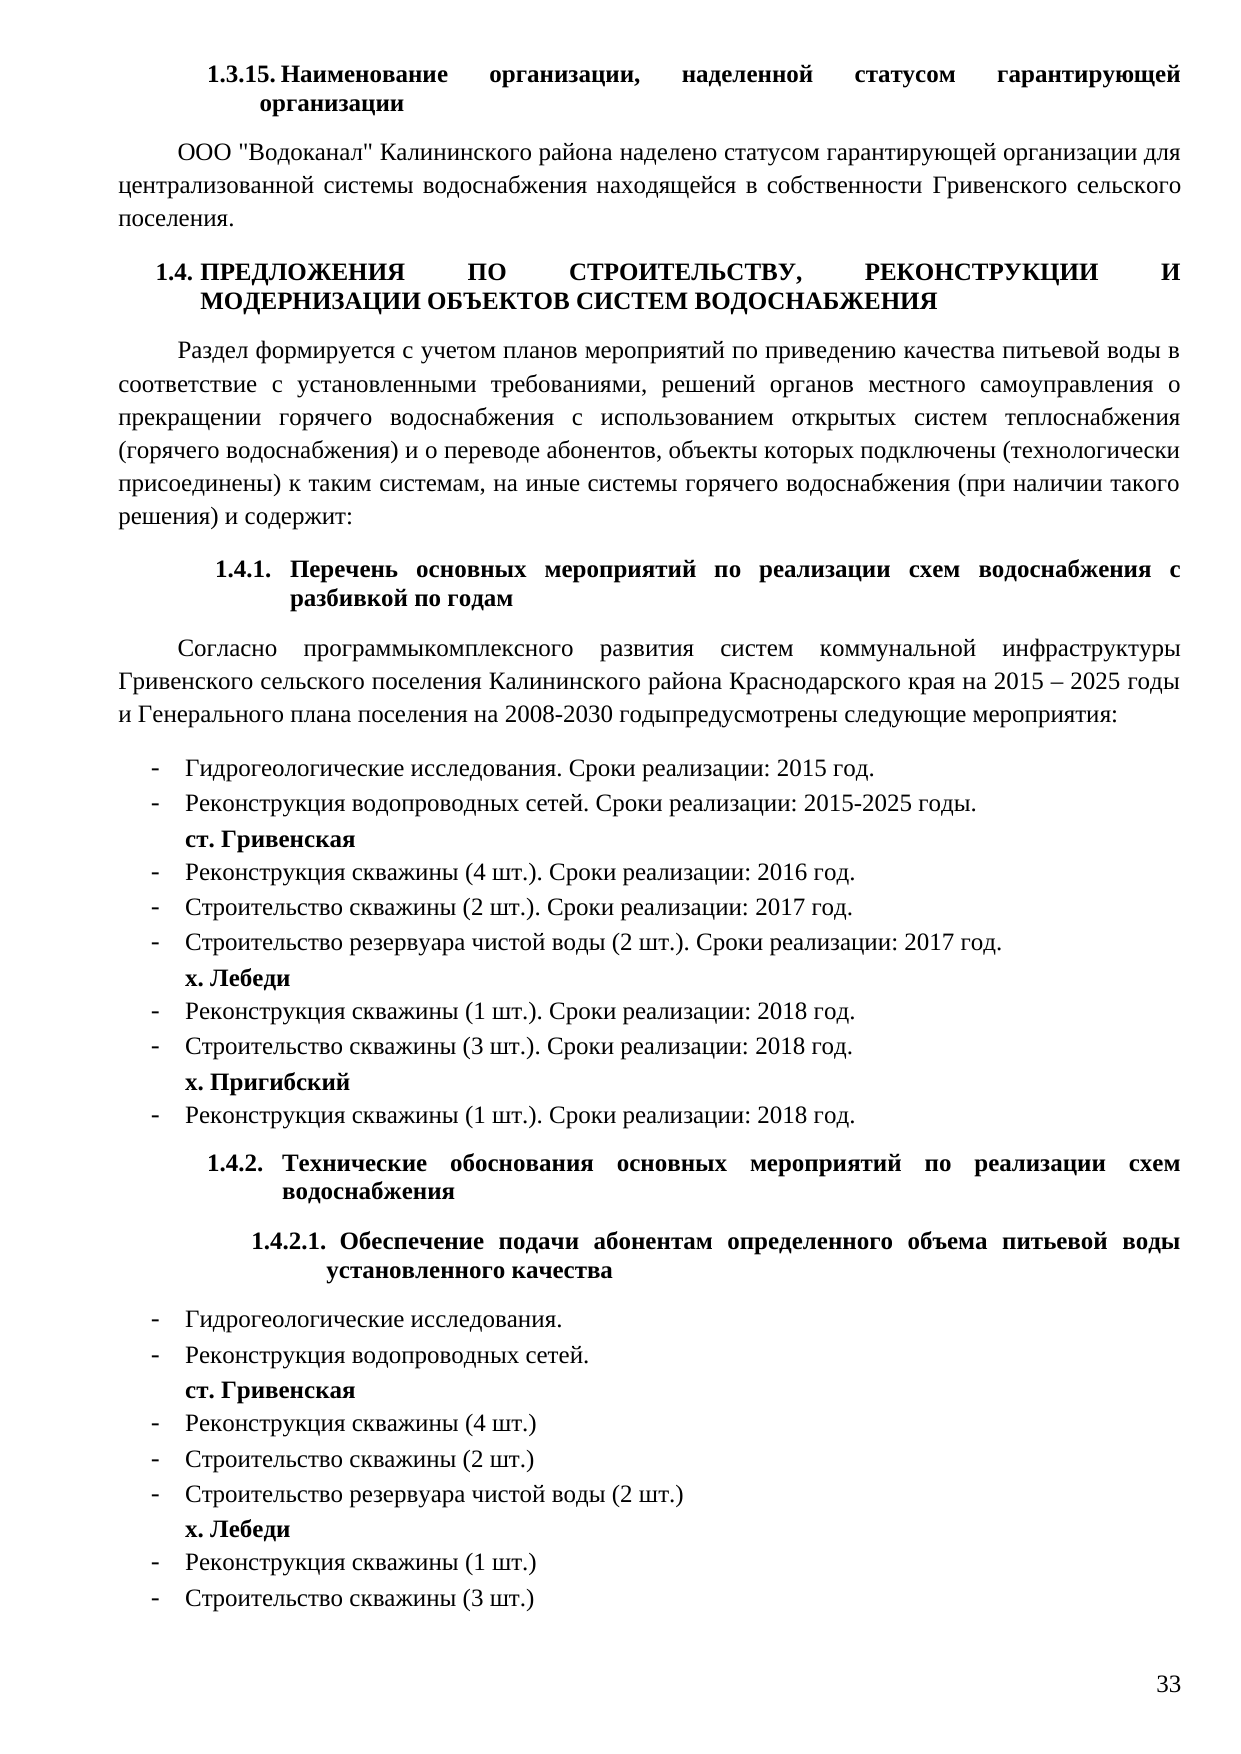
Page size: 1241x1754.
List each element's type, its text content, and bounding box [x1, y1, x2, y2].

list Гидрогеологические исследования. [148, 1304, 1181, 1335]
list ст. Гривенская [185, 1375, 1181, 1404]
list Строительство резервуара чистой воды (2 шт.) [148, 1479, 1181, 1510]
list х. Лебеди [185, 963, 1181, 992]
list Строительство скважины (2 шт.) [148, 1444, 1181, 1474]
list Реконструкция скважины (4 шт.) [148, 1408, 1181, 1439]
list Гидрогеологические исследования. Сроки реализации: 2015 год. [148, 753, 1181, 784]
list Строительство скважины (3 шт.) [148, 1583, 1181, 1614]
list х. Пригибский [185, 1067, 1181, 1096]
list Реконструкция скважины (1 шт.) [148, 1547, 1181, 1578]
subtitle Технические обоснования основных мероприятий по реализации схем водоснабжения [207, 1148, 1181, 1205]
text ООО "Водоканал" Калининского района наделено статусом гарантирующей организации для централизованной системы водоснабжения находящейся в собственности Гривенского сельского поселения. [118, 137, 1181, 232]
list Строительство скважины (3 шт.). Сроки реализации: 2018 год. [148, 1031, 1181, 1062]
list ст. Гривенская [185, 824, 1181, 852]
list Строительство скважины (2 шт.). Сроки реализации: 2017 год. [148, 892, 1181, 923]
subtitle ПРЕДЛОЖЕНИЯ ПО СТРОИТЕЛЬСТВУ, РЕКОНСТРУКЦИИ И МОДЕРНИЗАЦИИ ОБЪЕКТОВ СИСТЕМ ВОДОСНАБЖЕНИЯ [155, 257, 1181, 315]
list Реконструкция водопроводных сетей. [148, 1340, 1181, 1371]
subtitle Перечень основных мероприятий по реализации схем водоснабжения с разбивкой по годам [215, 554, 1181, 612]
subtitle Обеспечение подачи абонентам определенного объема питьевой воды установленного качества [251, 1226, 1181, 1283]
list Реконструкция скважины (4 шт.). Сроки реализации: 2016 год. [148, 857, 1181, 887]
subtitle Наименование организации, наделенной статусом гарантирующей организации [207, 59, 1181, 117]
list Реконструкция водопроводных сетей. Сроки реализации: 2015-2025 годы. [148, 788, 1181, 819]
list Реконструкция скважины (1 шт.). Сроки реализации: 2018 год. [148, 996, 1181, 1027]
list Строительство резервуара чистой воды (2 шт.). Сроки реализации: 2017 год. [148, 927, 1181, 958]
text Согласно программыкомплексного развития систем коммунальной инфраструктуры Гривенского сельского поселения Калининского района Краснодарского края на 2015 – 2025 годы и Генерального плана поселения на 2008-2030 годыпредусмотрены следующие мероприятия: [118, 633, 1181, 728]
list Реконструкция скважины (1 шт.). Сроки реализации: 2018 год. [148, 1100, 1181, 1131]
text Раздел формируется с учетом планов мероприятий по приведению качества питьевой воды в соответствие с установленными требованиями, решений органов местного самоуправления о прекращении горячего водоснабжения с использованием открытых систем теплоснабжения (горячего водоснабжения) и о переводе абонентов, объекты которых подключены (технологически присоединены) к таким системам, на иные системы горячего водоснабжения (при наличии такого решения) и содержит: [118, 336, 1181, 529]
list х. Лебеди [185, 1514, 1181, 1543]
